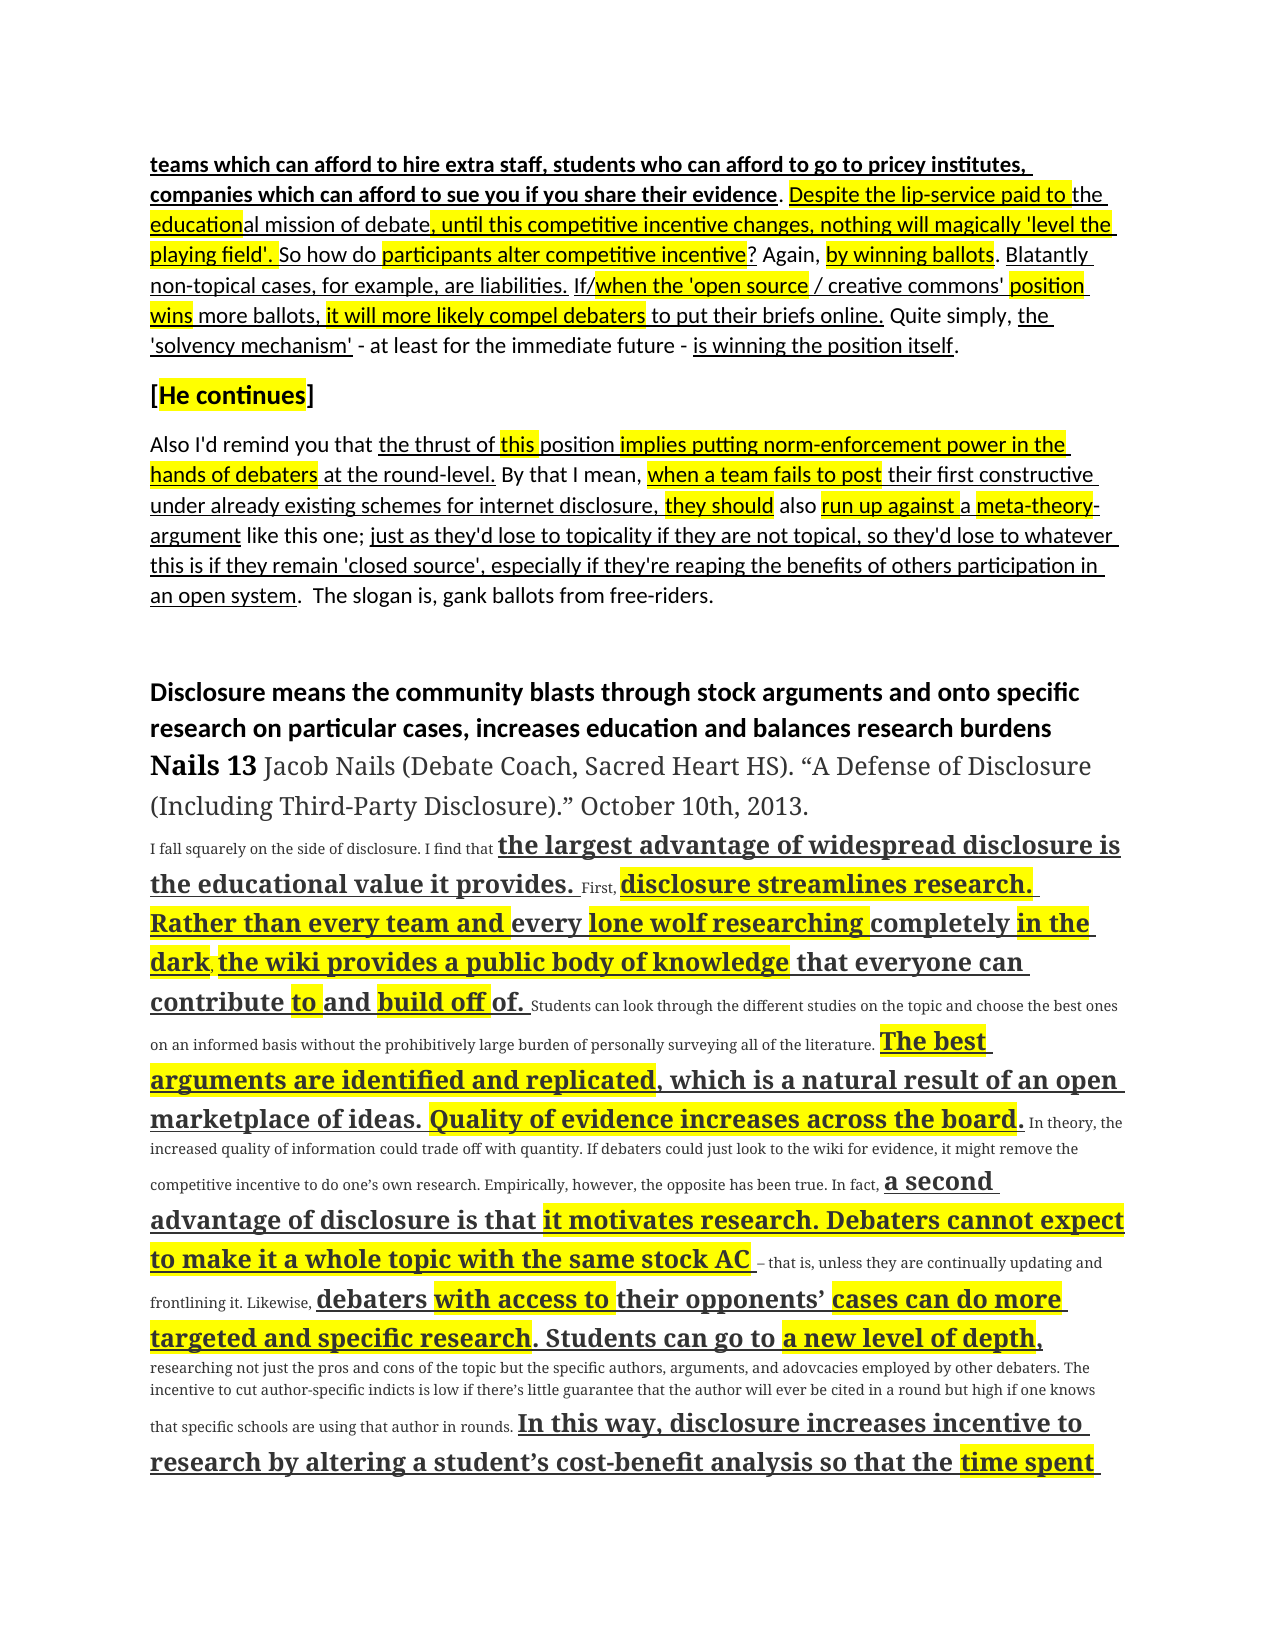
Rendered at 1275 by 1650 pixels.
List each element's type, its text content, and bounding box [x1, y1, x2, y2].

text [150, 1234, 1125, 1478]
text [150, 150, 1125, 359]
text Also I'd remind you that the thrust of this position implies putting norm-enforcement power in the hands of debaters at the round-level. By that I mean, when a team fails to post their first constructive under already existing schemes for internet disclosure, they should also run up against a meta-theory-argument like this one; just as they'd lose to topicality if they are not topical, so they'd lose to whatever this is if they remain 'closed source', especially if they're reaping the benefits of others participation in an open system. The slogan is, gank ballots from free-riders. [150, 430, 1125, 609]
subtitle Disclosure means the community blasts through stock arguments and onto specific research on particular cases, increases education and balances research burdens [150, 675, 1125, 744]
text [He continues] [306, 378, 1125, 411]
text Nails 13 Jacob Nails (Debate Coach, Sacred Heart HS). “A Defense of Disclosure (Including Third-Party Disclosure).” October 10th, 2013. [150, 746, 1125, 822]
